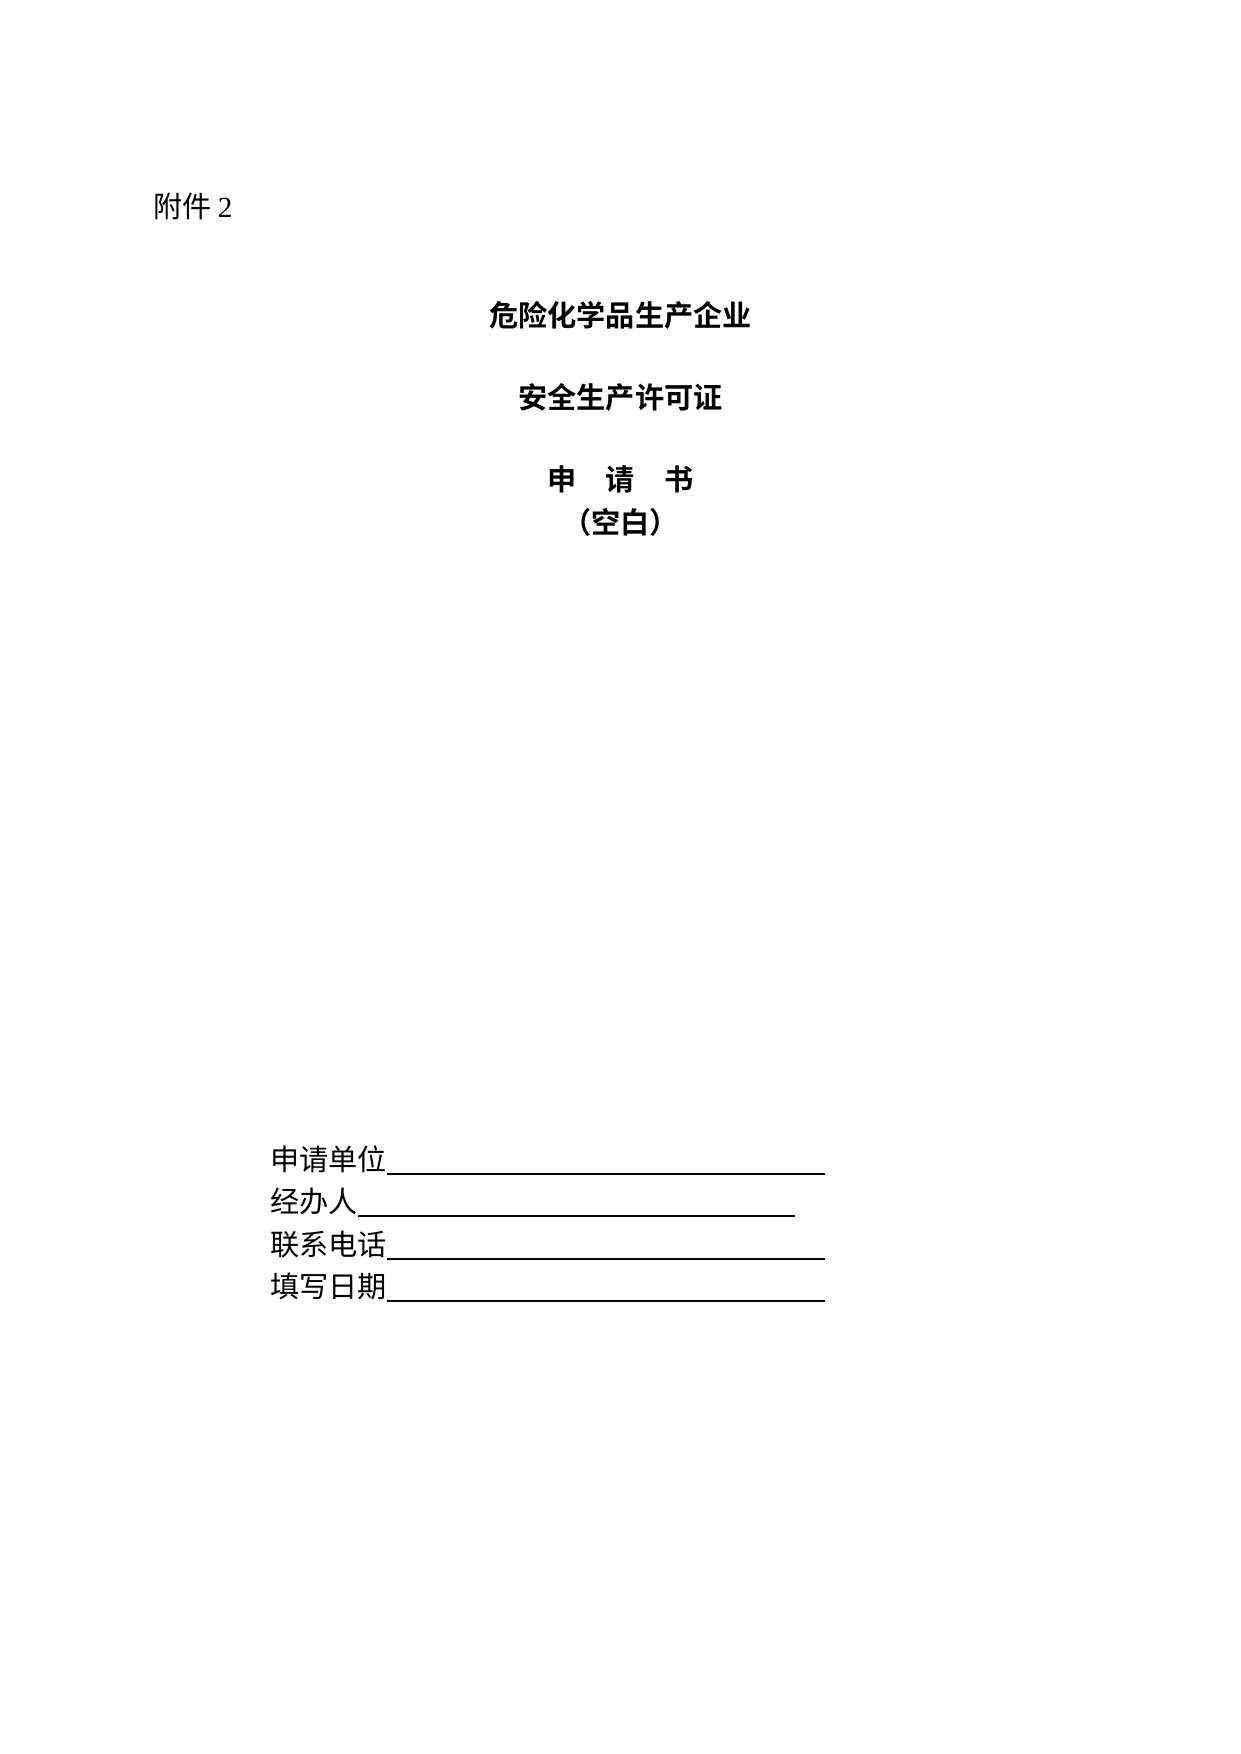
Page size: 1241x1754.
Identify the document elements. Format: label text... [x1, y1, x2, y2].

text 经办人 [153, 1179, 1087, 1221]
text 联系电话 [153, 1221, 1087, 1264]
text 安全生产许可证 [153, 375, 1087, 417]
text 填写日期 [153, 1264, 1087, 1306]
text 申 请 书 [153, 457, 1087, 499]
text 危险化学品生产企业 [153, 293, 1087, 335]
text 申请单位 [153, 1137, 1087, 1179]
text 附件2 [153, 183, 1087, 226]
text （空白） [153, 499, 1087, 541]
